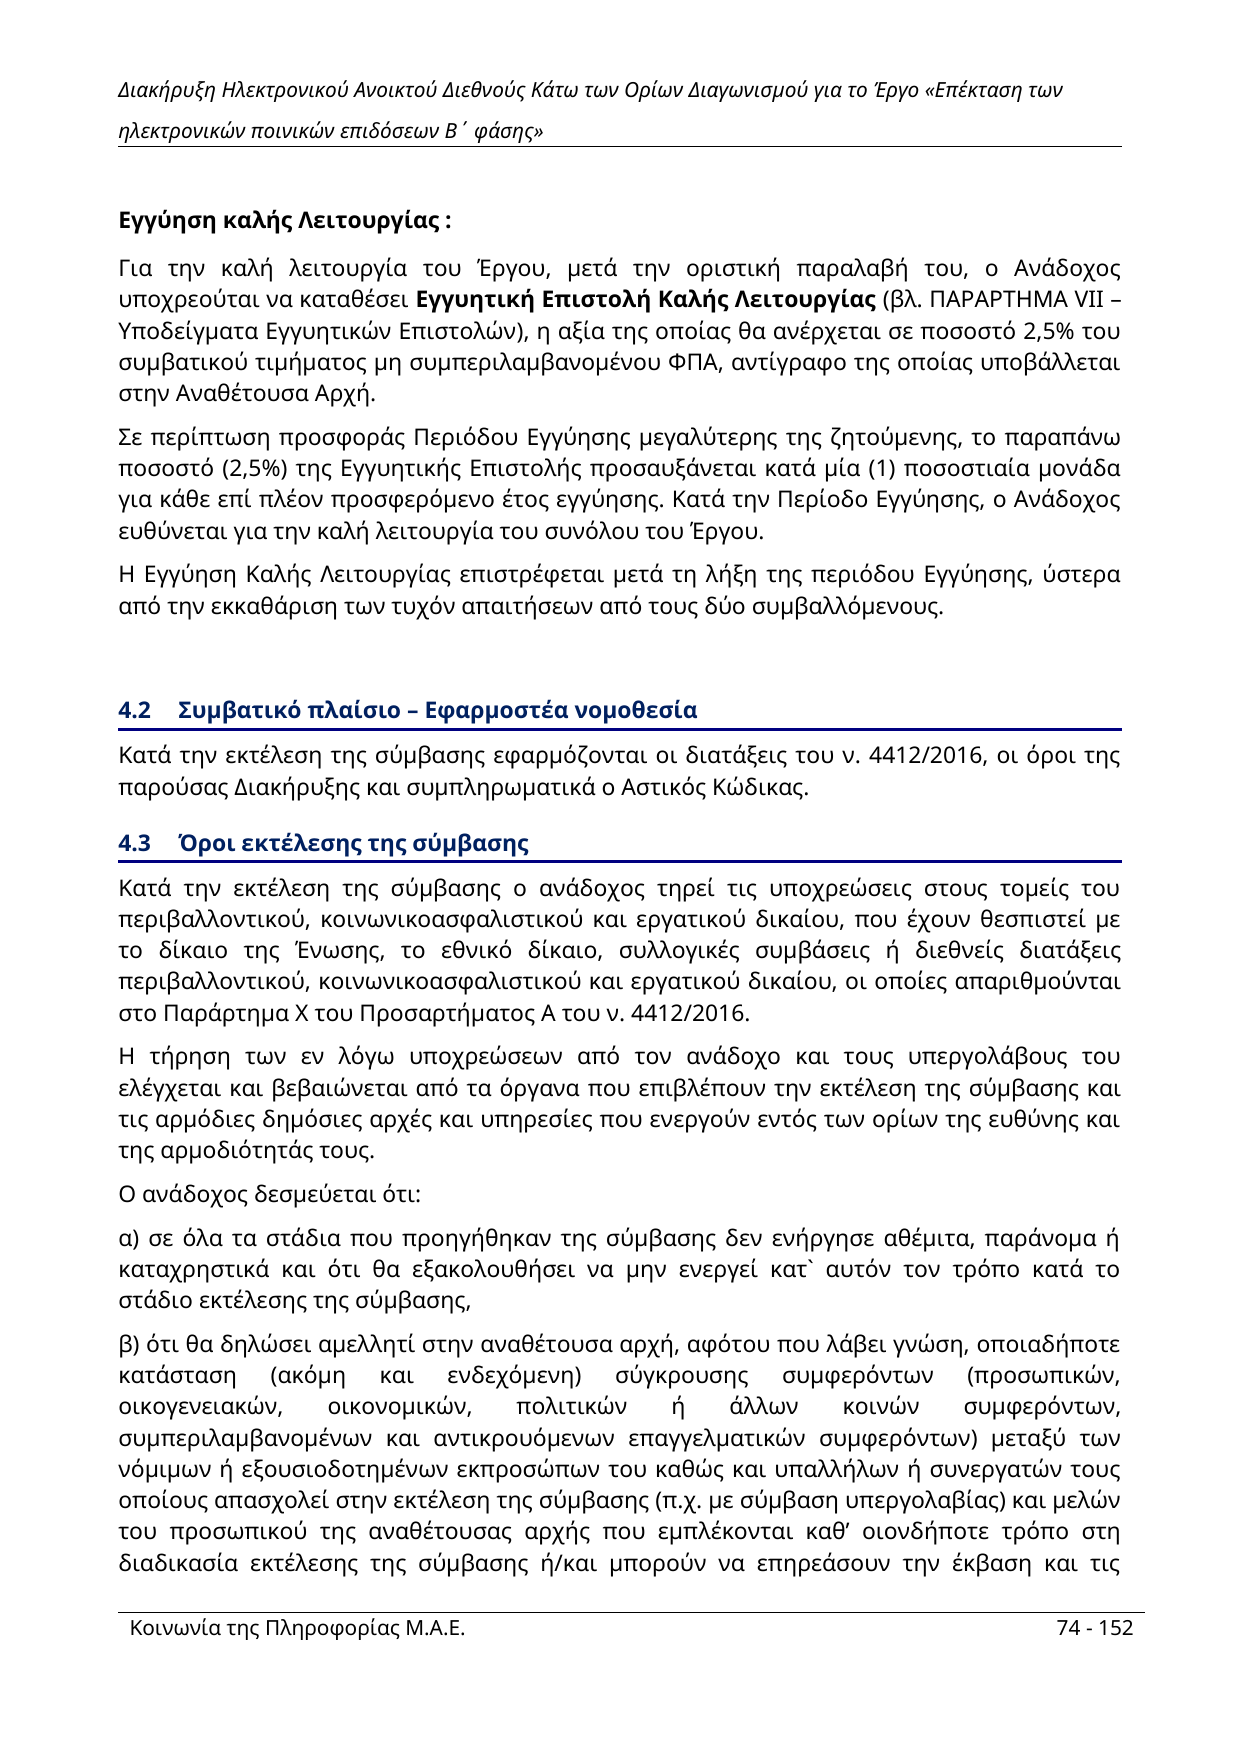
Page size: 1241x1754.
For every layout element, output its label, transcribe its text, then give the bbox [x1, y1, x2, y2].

subtitle Συμβατικό πλαίσιο – Εφαρμοστέα νομοθεσία [118, 694, 1122, 728]
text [118, 1328, 1122, 1578]
subtitle Όροι εκτέλεσης της σύμβασης [118, 827, 1122, 860]
text Η τήρηση των εν λόγω υποχρεώσεων από τον ανάδοχο και τους υπεργολάβους του ελέγχεται και βεβαιώνεται από τα όργανα που επιβλέπουν την εκτέλεση της σύμβασης και τις αρμόδιες δημόσιες αρχές και υπηρεσίες που ενεργούν εντός των ορίων της ευθύνης και της αρμοδιότητάς τους. [118, 1040, 1122, 1165]
text Κατά την εκτέλεση της σύμβασης ο ανάδοχος τηρεί τις υποχρεώσεις στους τομείς του περιβαλλοντικού, κοινωνικοασφαλιστικού και εργατικού δικαίου, που έχουν θεσπιστεί με το δίκαιο της Ένωσης, το εθνικό δίκαιο, συλλογικές συμβάσεις ή διεθνείς διατάξεις περιβαλλοντικού, κοινωνικοασφαλιστικού και εργατικού δικαίου, οι οποίες απαριθμούνται στο Παράρτημα Χ του Προσαρτήματος Α του ν. 4412/2016. [118, 871, 1122, 1028]
text α) σε όλα τα στάδια που προηγήθηκαν της σύμβασης δεν ενήργησε αθέμιτα, παράνομα ή καταχρηστικά και ότι θα εξακολουθήσει να μην ενεργεί κατ` αυτόν τον τρόπο κατά το στάδιο εκτέλεσης της σύμβασης, [118, 1221, 1122, 1315]
text Για την καλή λειτουργία του Έργου, μετά την οριστική παραλαβή του, ο Ανάδοχος υποχρεούται να καταθέσει Εγγυητική Επιστολή Καλής Λειτουργίας (βλ. ΠΑΡΑΡΤΗΜΑ VII – Υποδείγματα Εγγυητικών Επιστολών), η αξία της οποίας θα ανέρχεται σε ποσοστό 2,5% του συμβατικού τιμήματος μη συμπεριλαμβανομένου ΦΠΑ, αντίγραφο της οποίας υποβάλλεται στην Αναθέτουσα Αρχή. [118, 252, 1122, 408]
text Ο ανάδοχος δεσμεύεται ότι: [118, 1178, 1122, 1209]
text Σε περίπτωση προσφοράς Περιόδου Εγγύησης μεγαλύτερης της ζητούμενης, το παραπάνω ποσοστό (2,5%) της Εγγυητικής Επιστολής προσαυξάνεται κατά μία (1) ποσοστιαία μονάδα για κάθε επί πλέον προσφερόμενο έτος εγγύησης. Κατά την Περίοδο Εγγύησης, ο Ανάδοχος ευθύνεται για την καλή λειτουργία του συνόλου του Έργου. [118, 421, 1122, 546]
text Η Εγγύηση Καλής Λειτουργίας επιστρέφεται μετά τη λήξη της περιόδου Εγγύησης, ύστερα από την εκκαθάριση των τυχόν απαιτήσεων από τους δύο συμβαλλόμενους. [118, 558, 1122, 621]
text Κατά την εκτέλεση της σύμβασης εφαρμόζονται οι διατάξεις του ν. 4412/2016, οι όροι της παρούσας Διακήρυξης και συμπληρωματικά ο Αστικός Κώδικας. [118, 739, 1122, 802]
text Εγγύηση καλής Λειτουργίας : [118, 204, 1122, 235]
